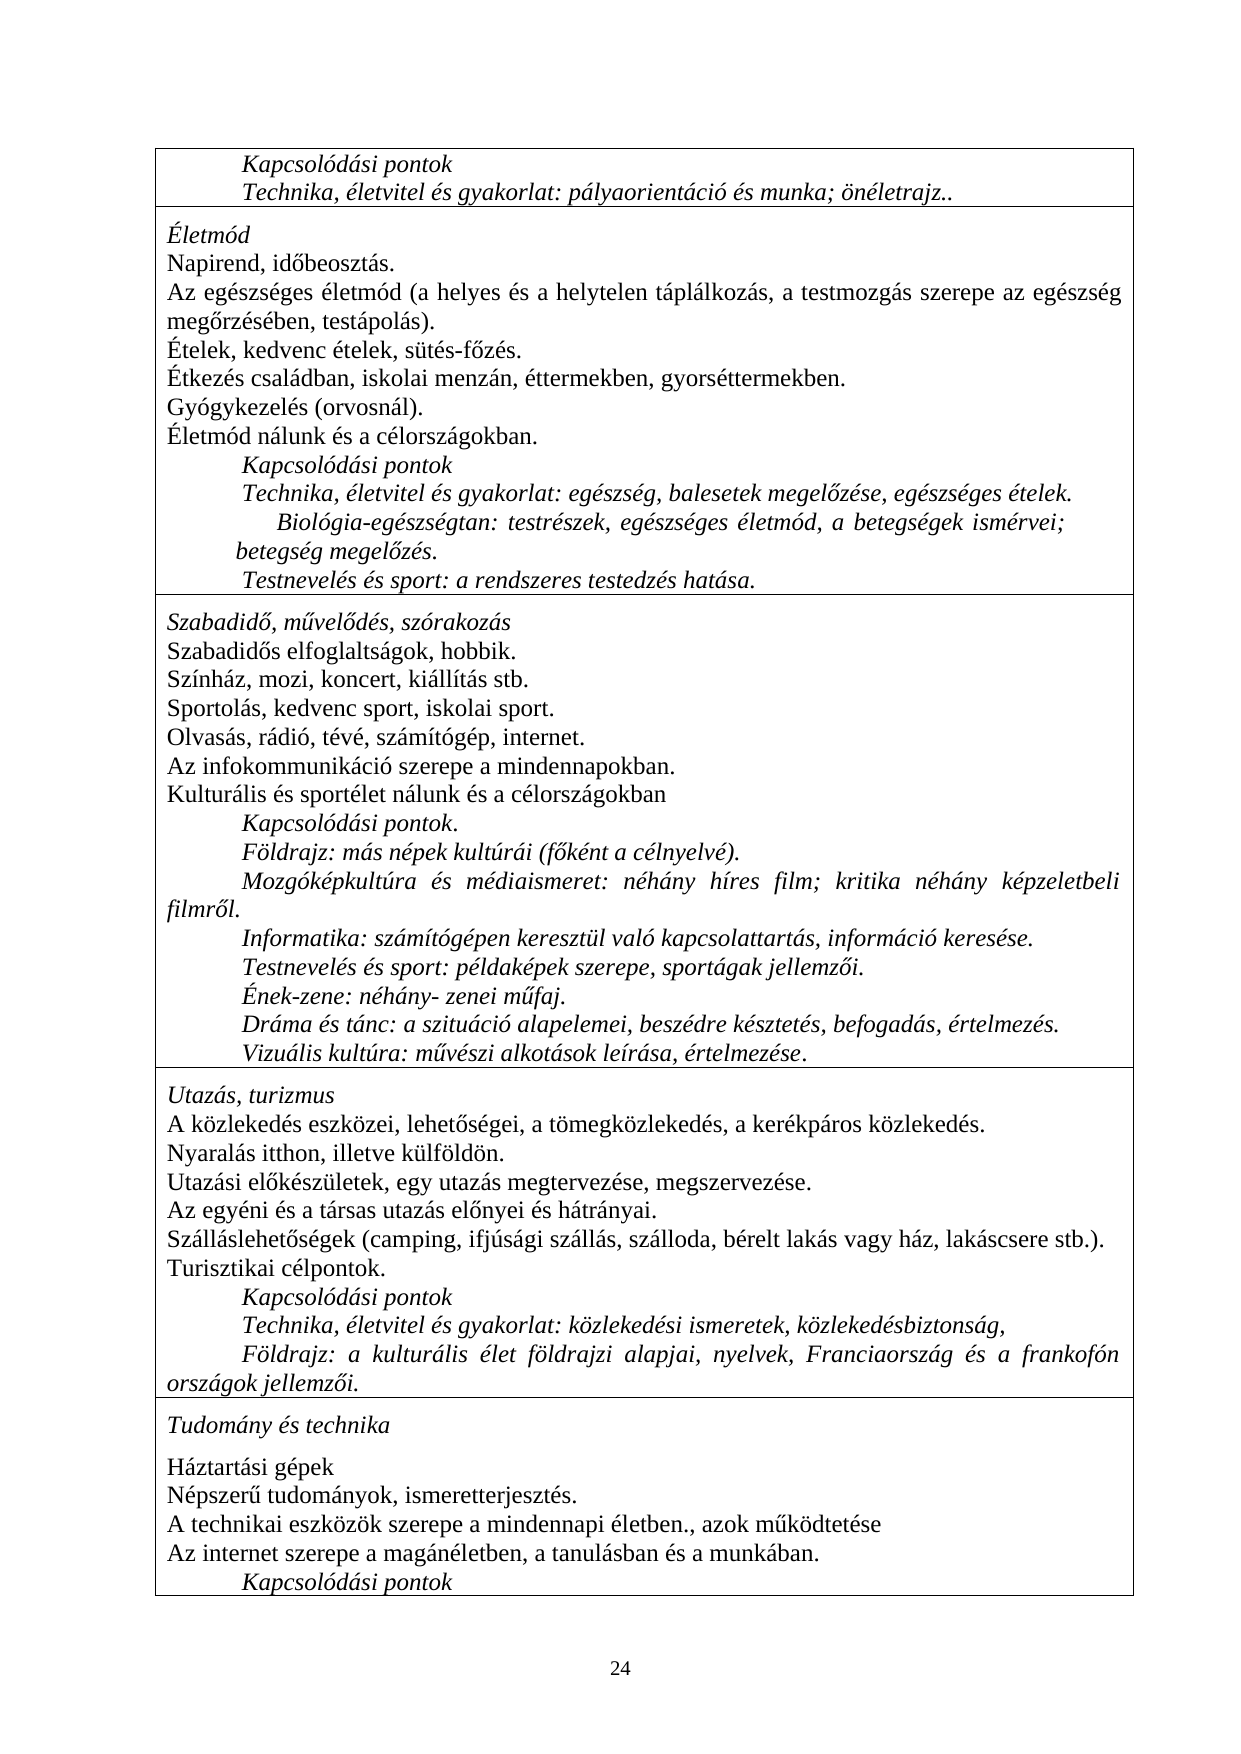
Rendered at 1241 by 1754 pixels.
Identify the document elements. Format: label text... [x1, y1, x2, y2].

table_cell Életmód Napirend, időbeosztás. Az egészséges életmód (a helyes és a helytelen táplálkozás, a testmozgás szerepe az egészség megőrzésében, testápolás). Ételek, kedvenc ételek, sütés-főzés. Étkezés családban, iskolai menzán, éttermekben, gyorséttermekben. Gyógykezelés (orvosnál). Életmód nálunk és a célországokban. Kapcsolódási pontok Technika, életvitel és gyakorlat: egészség, balesetek megelőzése, egészséges ételek. Biológia-egészségtan: testrészek, egészséges életmód, a betegségek ismérvei; betegség megelőzés. Testnevelés és sport: a rendszeres testedzés hatása. [156, 207, 1133, 593]
table_cell Utazás, turizmus A közlekedés eszközei, lehetőségei, a tömegközlekedés, a kerékpáros közlekedés. Nyaralás itthon, illetve külföldön. Utazási előkészületek, egy utazás megtervezése, megszervezése. Az egyéni és a társas utazás előnyei és hátrányai. Szálláslehetőségek (camping, ifjúsági szállás, szálloda, bérelt lakás vagy ház, lakáscsere stb.). Turisztikai célpontok. Kapcsolódási pontok Technika, életvitel és gyakorlat: közlekedési ismeretek, közlekedésbiztonság, Földrajz: a kulturális élet földrajzi alapjai, nyelvek, Franciaország és a frankofón országok jellemzői. [156, 1068, 1133, 1397]
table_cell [156, 1398, 1133, 1595]
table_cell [156, 149, 1133, 206]
table_cell Szabadidő, művelődés, szórakozás Szabadidős elfoglaltságok, hobbik. Színház, mozi, koncert, kiállítás stb. Sportolás, kedvenc sport, iskolai sport. Olvasás, rádió, tévé, számítógép, internet. Az infokommunikáció szerepe a mindennapokban. Kulturális és sportélet nálunk és a célországokban Kapcsolódási pontok. Földrajz: más népek kultúrái (főként a célnyelvé). Mozgóképkultúra és médiaismeret: néhány híres film; kritika néhány képzeletbeli filmről. Informatika: számítógépen keresztül való kapcsolattartás, információ keresése. Testnevelés és sport: példaképek szerepe, sportágak jellemzői. Ének-zene: néhány- zenei műfaj. Dráma és tánc: a szituáció alapelemei, beszédre késztetés, befogadás, értelmezés. Vizuális kultúra: művészi alkotások leírása, értelmezése. [156, 595, 1133, 1067]
